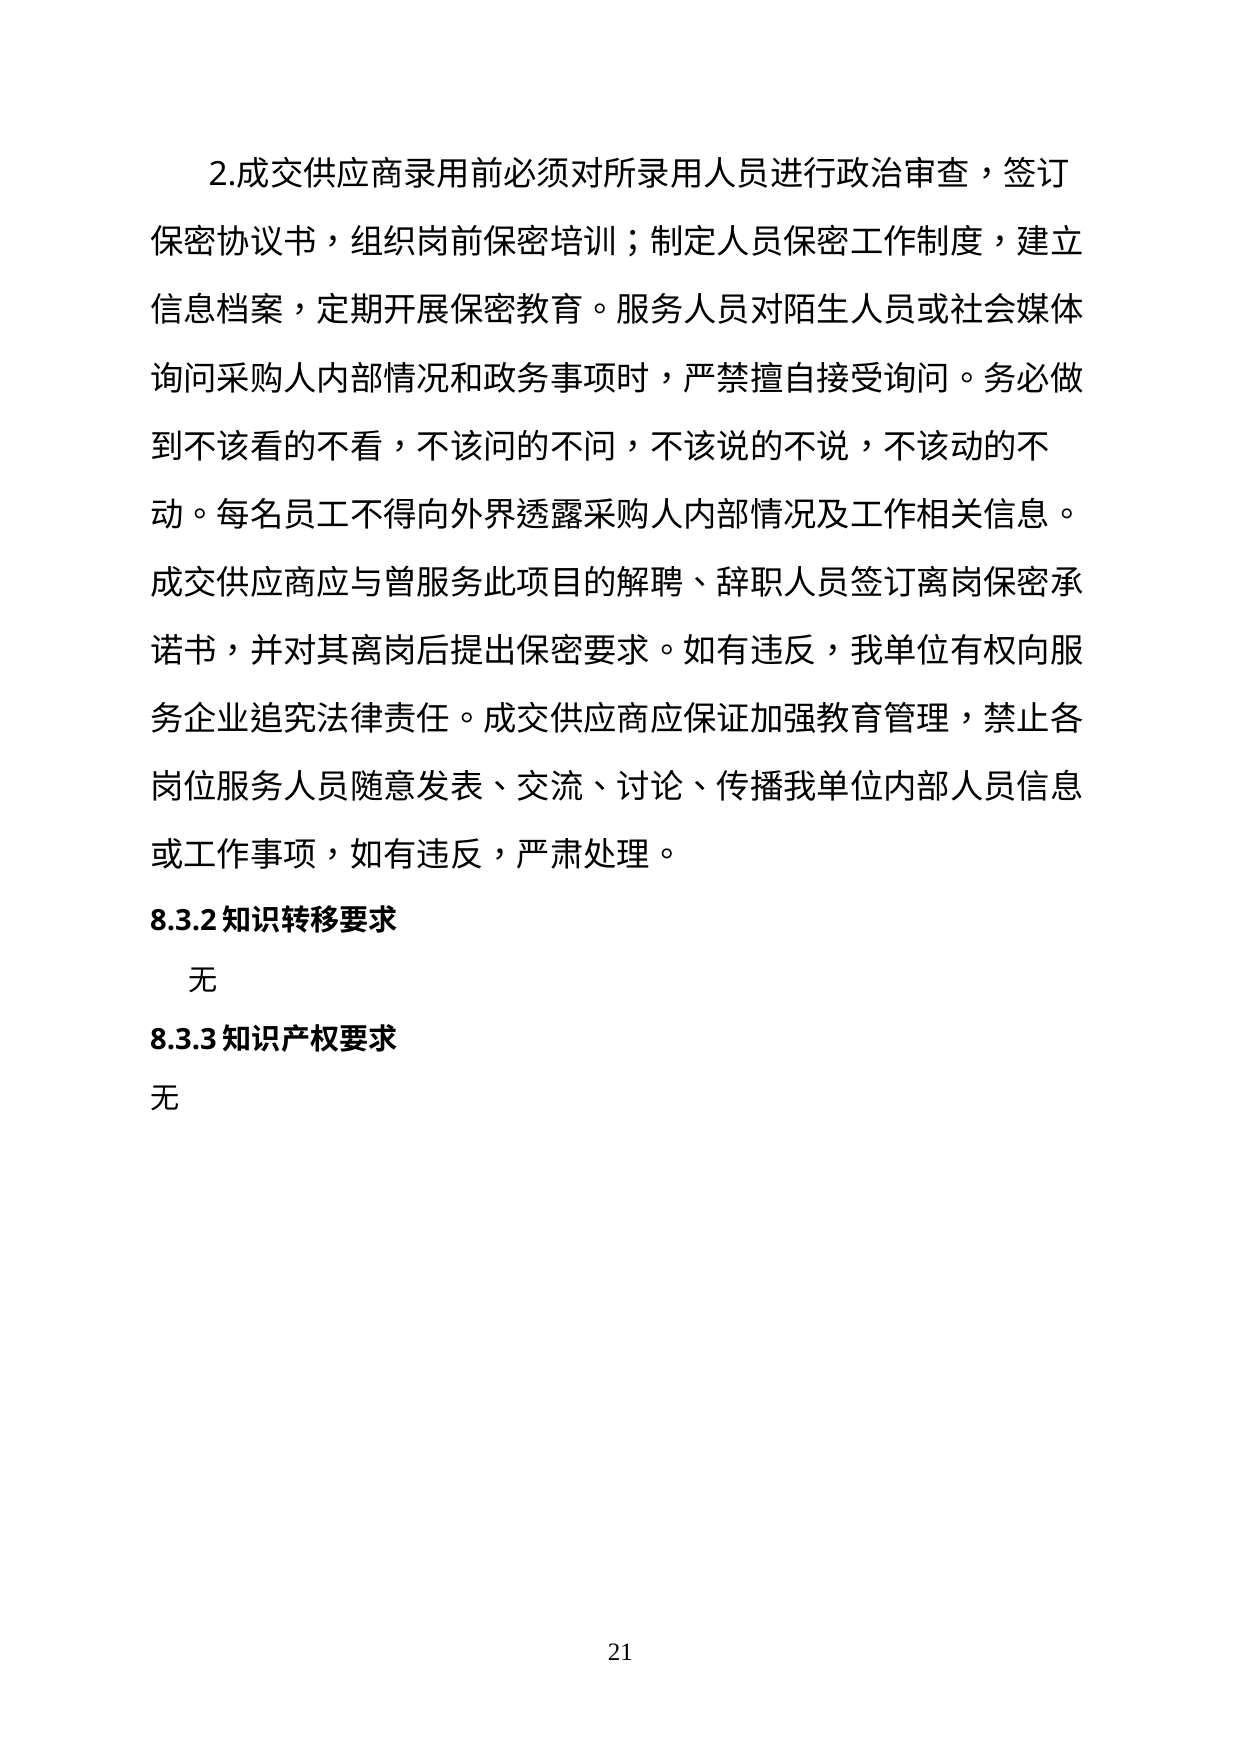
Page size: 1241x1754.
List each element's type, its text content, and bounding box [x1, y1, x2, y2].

text 无 [150, 1078, 1090, 1117]
text 无 [150, 959, 1090, 998]
subtitle 8.3.3知识产权要求 [150, 1018, 1090, 1058]
subtitle 8.3.2知识转移要求 [150, 899, 1090, 939]
text 2.成交供应商录用前必须对所录用人员进行政治审查，签订保密协议书，组织岗前保密培训；制定人员保密工作制度，建立信息档案，定期开展保密教育。服务人员对陌生人员或社会媒体询问采购人内部情况和政务事项时，严禁擅自接受询问。务必做到不该看的不看，不该问的不问，不该说的不说，不该动的不动。每名员工不得向外界透露采购人内部情况及工作相关信息。成交供应商应与曾服务此项目的解聘、辞职人员签订离岗保密承诺书，并对其离岗后提出保密要求。如有违反，我单位有权向服务企业追究法律责任。成交供应商应保证加强教育管理，禁止各岗位服务人员随意发表、交流、讨论、传播我单位内部人员信息或工作事项，如有违反，严肃处理。 [150, 150, 1090, 877]
